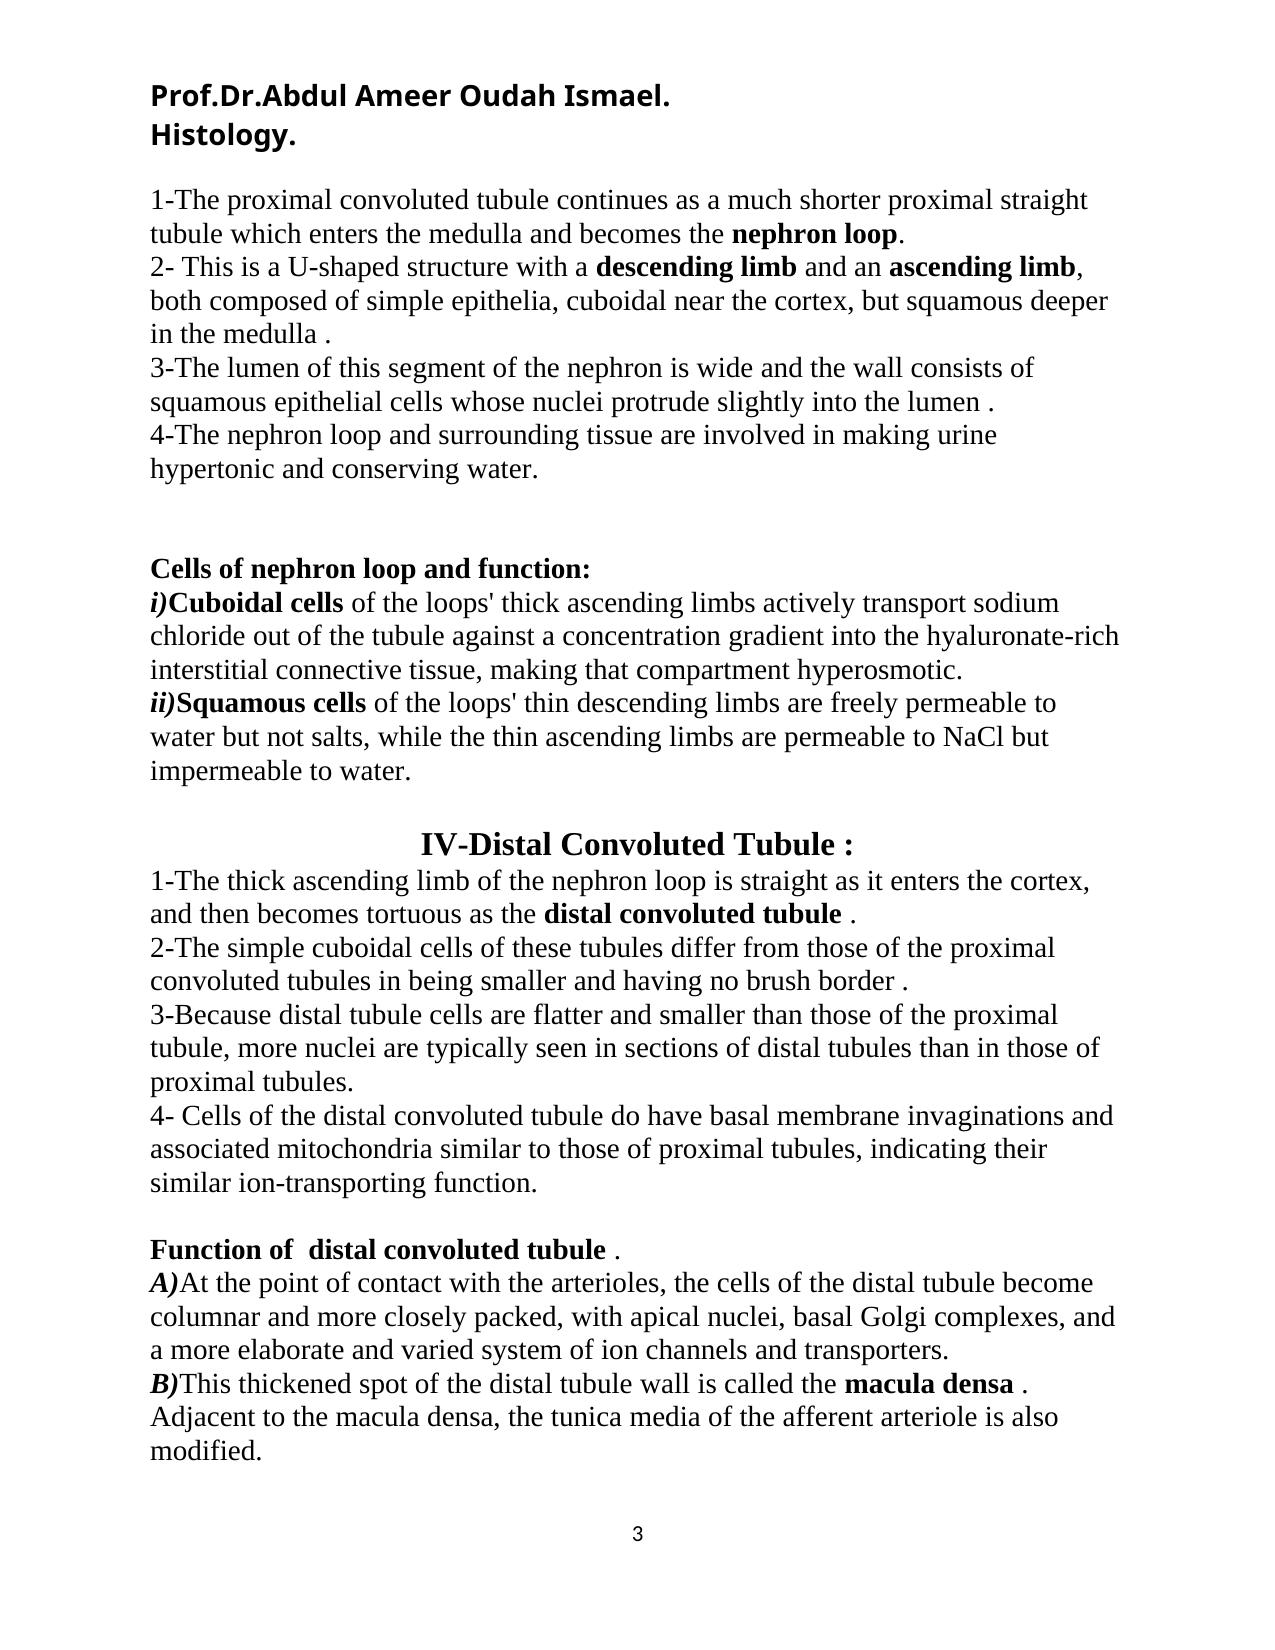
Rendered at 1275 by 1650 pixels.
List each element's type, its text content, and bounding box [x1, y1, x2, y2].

text IV-Distal Convoluted Tubule : [150, 824, 1125, 863]
text 1-The thick ascending limb of the nephron loop is straight as it enters the cortex, and then becomes tortuous as the distal convoluted tubule . 2-The simple cuboidal cells of these tubules differ from those of the proximal convoluted tubules in being smaller and having no brush border . 3-Because distal tubule cells are flatter and smaller than those of the proximal tubule, more nuclei are typically seen in sections of distal tubules than in those of proximal tubules. 4- Cells of the distal convoluted tubule do have basal membrane invaginations and associated mitochondria similar to those of proximal tubules, indicating their [150, 863, 1125, 1165]
text 3-The lumen of this segment of the nephron is wide and the wall consists of squamous epithelial cells whose nuclei protrude slightly into the lumen . 4-The nephron loop and surrounding tissue are involved in making urine hypertonic and conserving water. [150, 350, 1125, 484]
text 1-The proximal convoluted tubule continues as a much shorter proximal straight tubule which enters the medulla and becomes the nephron loop. 2- This is a U-shaped structure with a descending limb and an ascending limb, both composed of simple epithelia, cuboidal near the cortex, but squamous deeper in the medulla . [150, 182, 1125, 350]
text Cells of nephron loop and function: [150, 551, 1125, 585]
text similar ion-transporting function. [150, 1165, 1125, 1198]
text i)Cuboidal cells of the loops' thick ascending limbs actively transport sodium chloride out of the tubule against a concentration gradient into the hyaluronate-rich interstitial connective tissue, making that compartment hyperosmotic. ii)Squamous cells of the loops' thin descending limbs are freely permeable to water but not salts, while the thin ascending limbs are permeable to NaCl but impermeable to water. [150, 585, 1125, 786]
text Function of distal convoluted tubule . A)At the point of contact with the arterioles, the cells of the distal tubule become columnar and more closely packed, with apical nuclei, basal Golgi complexes, and a more elaborate and varied system of ion channels and transporters. B)This thickened spot of the distal tubule wall is called the macula densa . Adjacent to the macula densa, the tunica media of the afferent arteriole is also modified. [150, 1232, 1125, 1467]
